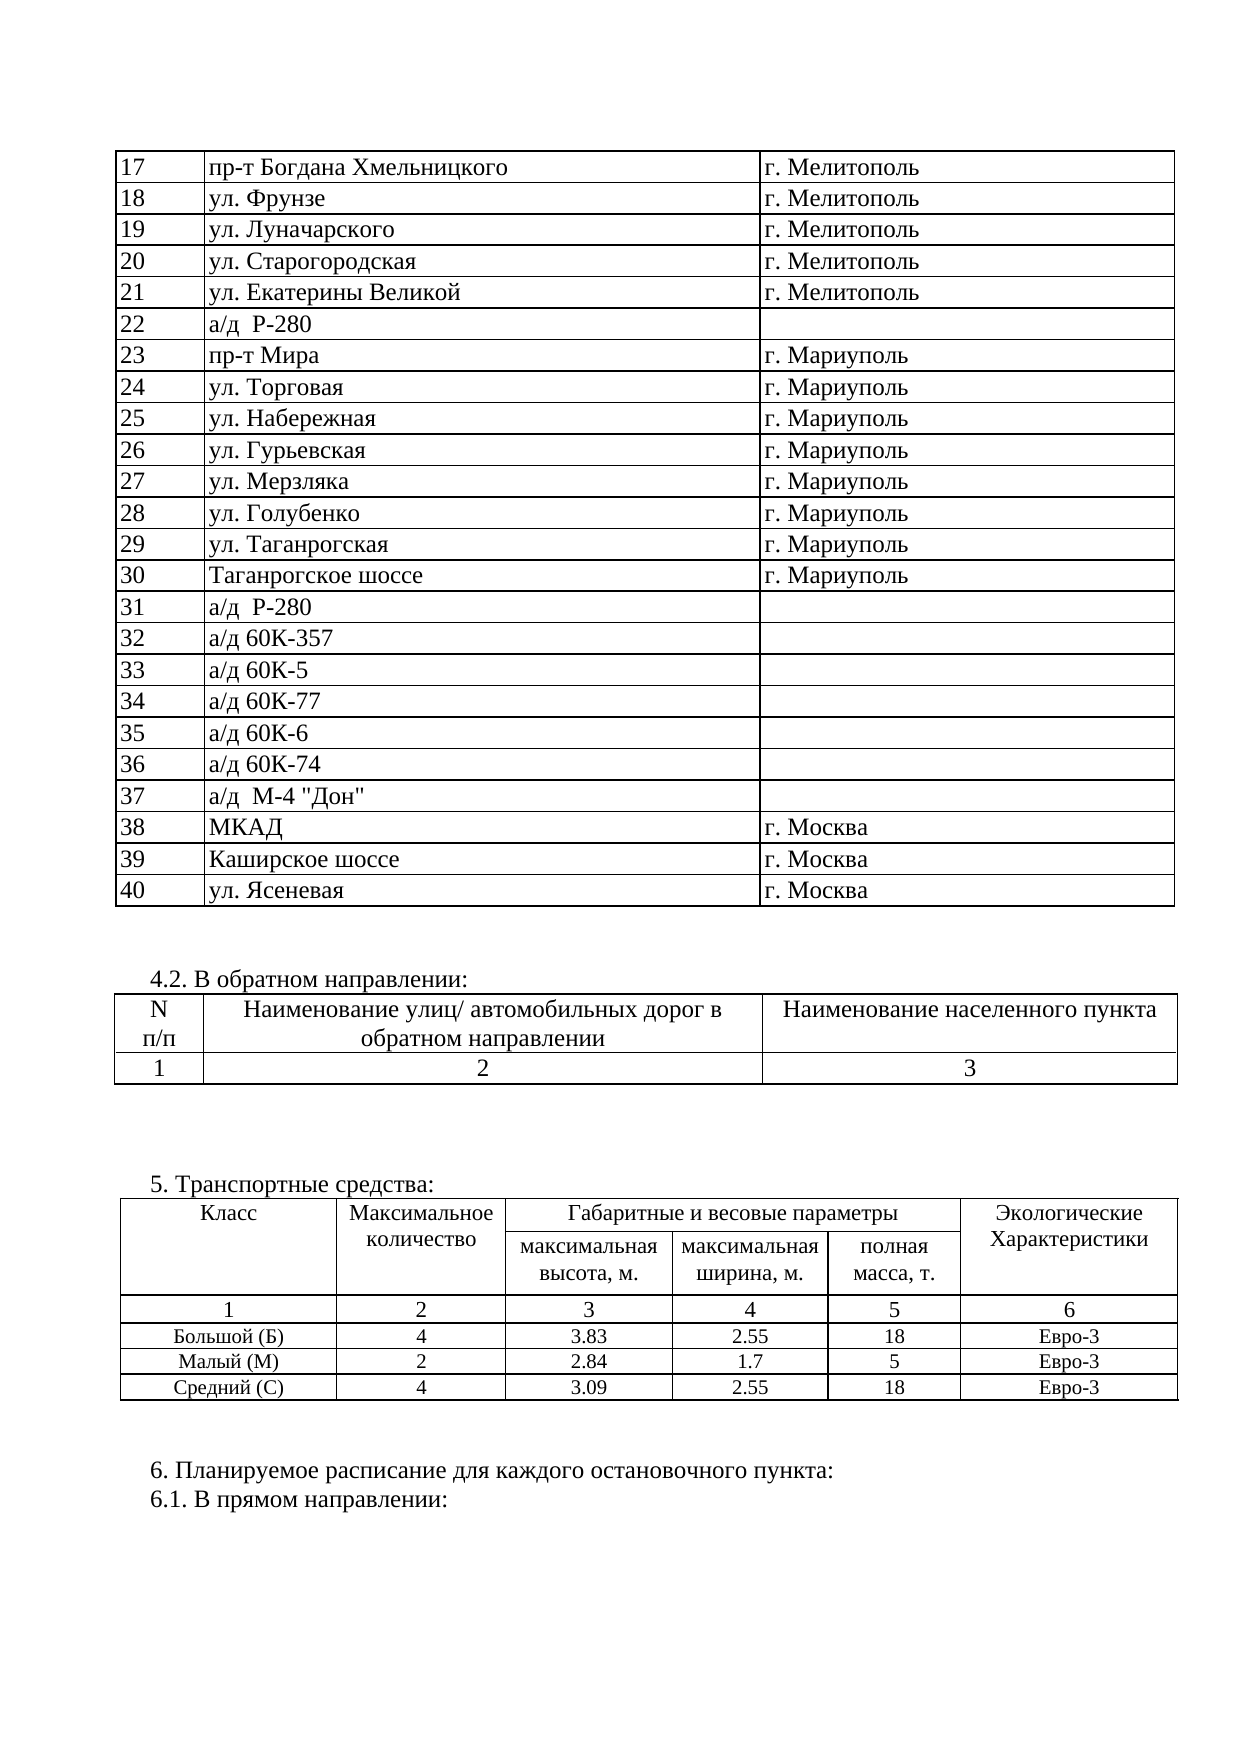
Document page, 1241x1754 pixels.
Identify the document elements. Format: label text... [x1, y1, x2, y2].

table_cell ул. Мерзляка [205, 466, 759, 496]
table_header Наименование населенного пункта [763, 995, 1177, 1052]
table_cell 3.83 [506, 1324, 672, 1348]
table_cell 22 [117, 309, 204, 339]
table_cell 39 [117, 844, 204, 873]
table_cell 36 [117, 749, 204, 779]
table_cell г. Москва [761, 812, 1174, 842]
table_cell 5 [829, 1349, 960, 1373]
table_cell 4 [337, 1375, 505, 1399]
table_cell 28 [117, 498, 204, 527]
table_cell 2.55 [673, 1375, 827, 1399]
table_cell 35 [117, 718, 204, 748]
table_cell 3 [506, 1296, 672, 1322]
table_cell 23 [117, 340, 204, 370]
table_cell пр-т Богдана Хмельницкого [205, 152, 759, 181]
table_header N п/п [115, 995, 203, 1052]
table_cell 18 [829, 1375, 960, 1399]
table_cell Каширское шоссе [205, 844, 759, 873]
table_cell 38 [117, 812, 204, 842]
table_cell Евро-3 [961, 1375, 1177, 1399]
table_cell а/д 60К-77 [205, 686, 759, 716]
table_cell 3 [763, 1052, 1177, 1083]
table_cell ул. Екатерины Великой [205, 277, 759, 307]
text 6.1. В прямом направлении: [150, 1484, 1090, 1513]
table_cell 2.55 [673, 1324, 827, 1348]
table_cell г. Мариуполь [761, 435, 1174, 464]
table_cell полная масса, т. [829, 1232, 960, 1294]
table_header Наименование улиц/ автомобильных дорог в обратном направлении [204, 995, 762, 1052]
table_cell г. Мелитополь [761, 215, 1174, 244]
table_cell 2 [204, 1053, 762, 1083]
table_cell г. Мариуполь [761, 403, 1174, 433]
table_cell 4 [673, 1296, 827, 1322]
table_cell Евро-3 [961, 1349, 1177, 1373]
table_cell ул. Набережная [205, 403, 759, 433]
table_cell [761, 686, 1174, 716]
text 4.2. В обратном направлении: [150, 964, 1090, 993]
table_cell г. Мелитополь [761, 183, 1174, 213]
table_cell 1.7 [673, 1349, 827, 1373]
table_header Габаритные и весовые параметры [506, 1199, 960, 1231]
table_cell [761, 781, 1174, 811]
table_cell 26 [117, 435, 204, 464]
table_cell 33 [117, 655, 204, 685]
table_cell 4 [337, 1324, 505, 1348]
table_cell 2 [337, 1296, 505, 1322]
table_cell 3.09 [506, 1375, 672, 1399]
table_cell г. Мариуполь [761, 498, 1174, 527]
table_cell г. Москва [761, 875, 1174, 905]
text 6. Планируемое расписание для каждого остановочного пункта: [150, 1456, 1090, 1484]
table_cell [761, 623, 1174, 653]
table_cell 37 [117, 781, 204, 811]
table_cell ул. Луначарского [205, 215, 759, 244]
table_cell 25 [117, 403, 204, 433]
table_cell 18 [829, 1324, 960, 1348]
table_cell максимальная высота, м. [506, 1232, 672, 1294]
table_cell 1 [121, 1296, 336, 1322]
table_cell ул. Гурьевская [205, 435, 759, 464]
table_cell г. Мелитополь [761, 277, 1174, 307]
table_cell г. Мелитополь [761, 246, 1174, 276]
table_cell а/д 60К-6 [205, 718, 759, 748]
table_cell а/д 60К-357 [205, 623, 759, 653]
table_cell 34 [117, 686, 204, 716]
table_cell 31 [117, 592, 204, 622]
table_cell ул. Ясеневая [205, 875, 759, 905]
table_cell 18 [117, 183, 204, 213]
table_cell г. Москва [761, 844, 1174, 873]
table_cell 17 [117, 152, 204, 181]
table_cell Малый (М) [121, 1349, 336, 1373]
table_cell [761, 749, 1174, 779]
table_cell Большой (Б) [121, 1324, 336, 1348]
table_cell 29 [117, 529, 204, 559]
table_cell г. Мелитополь [761, 152, 1174, 181]
table_cell г. Мариуполь [761, 372, 1174, 402]
table_cell 2 [337, 1349, 505, 1373]
table_cell 24 [117, 372, 204, 402]
table_cell 27 [117, 466, 204, 496]
table_cell 2.84 [506, 1349, 672, 1373]
table_cell ул. Голубенко [205, 498, 759, 527]
table_cell а/д Р-280 [205, 592, 759, 622]
table_cell ул. Таганрогская [205, 529, 759, 559]
table_cell ул. Фрунзе [205, 183, 759, 213]
table_cell 6 [961, 1296, 1177, 1322]
table_header Экологические Характеристики [961, 1199, 1177, 1294]
table_cell г. Мариуполь [761, 340, 1174, 370]
table_cell г. Мариуполь [761, 466, 1174, 496]
table_cell 40 [117, 875, 204, 905]
table_cell 30 [117, 561, 204, 590]
text 5. Транспортные средства: [150, 1169, 1090, 1197]
table_cell 1 [115, 1053, 203, 1083]
table_cell г. Мариуполь [761, 529, 1174, 559]
table_cell а/д М-4 "Дон" [205, 781, 759, 811]
table_cell пр-т Мира [205, 340, 759, 370]
table_header Максимальное количество [337, 1199, 505, 1294]
table_cell [761, 592, 1174, 622]
table_cell максимальная ширина, м. [673, 1232, 827, 1294]
table_cell Таганрогское шоссе [205, 561, 759, 590]
table_cell Евро-3 [961, 1324, 1177, 1348]
table_cell а/д 60К-74 [205, 749, 759, 779]
table_cell [761, 718, 1174, 748]
table_cell [761, 655, 1174, 685]
table_cell ул. Старогородская [205, 246, 759, 276]
table_cell 19 [117, 215, 204, 244]
table_cell Средний (С) [121, 1375, 336, 1399]
table_cell 32 [117, 623, 204, 653]
table_cell а/д Р-280 [205, 309, 759, 339]
table_header Класс [121, 1199, 336, 1294]
table_cell ул. Торговая [205, 372, 759, 402]
table_cell 21 [117, 277, 204, 307]
table_cell 20 [117, 246, 204, 276]
table_cell а/д 60К-5 [205, 655, 759, 685]
table_cell г. Мариуполь [761, 561, 1174, 590]
table_cell [761, 309, 1174, 339]
table_cell МКАД [205, 812, 759, 842]
table_cell 5 [829, 1296, 960, 1322]
